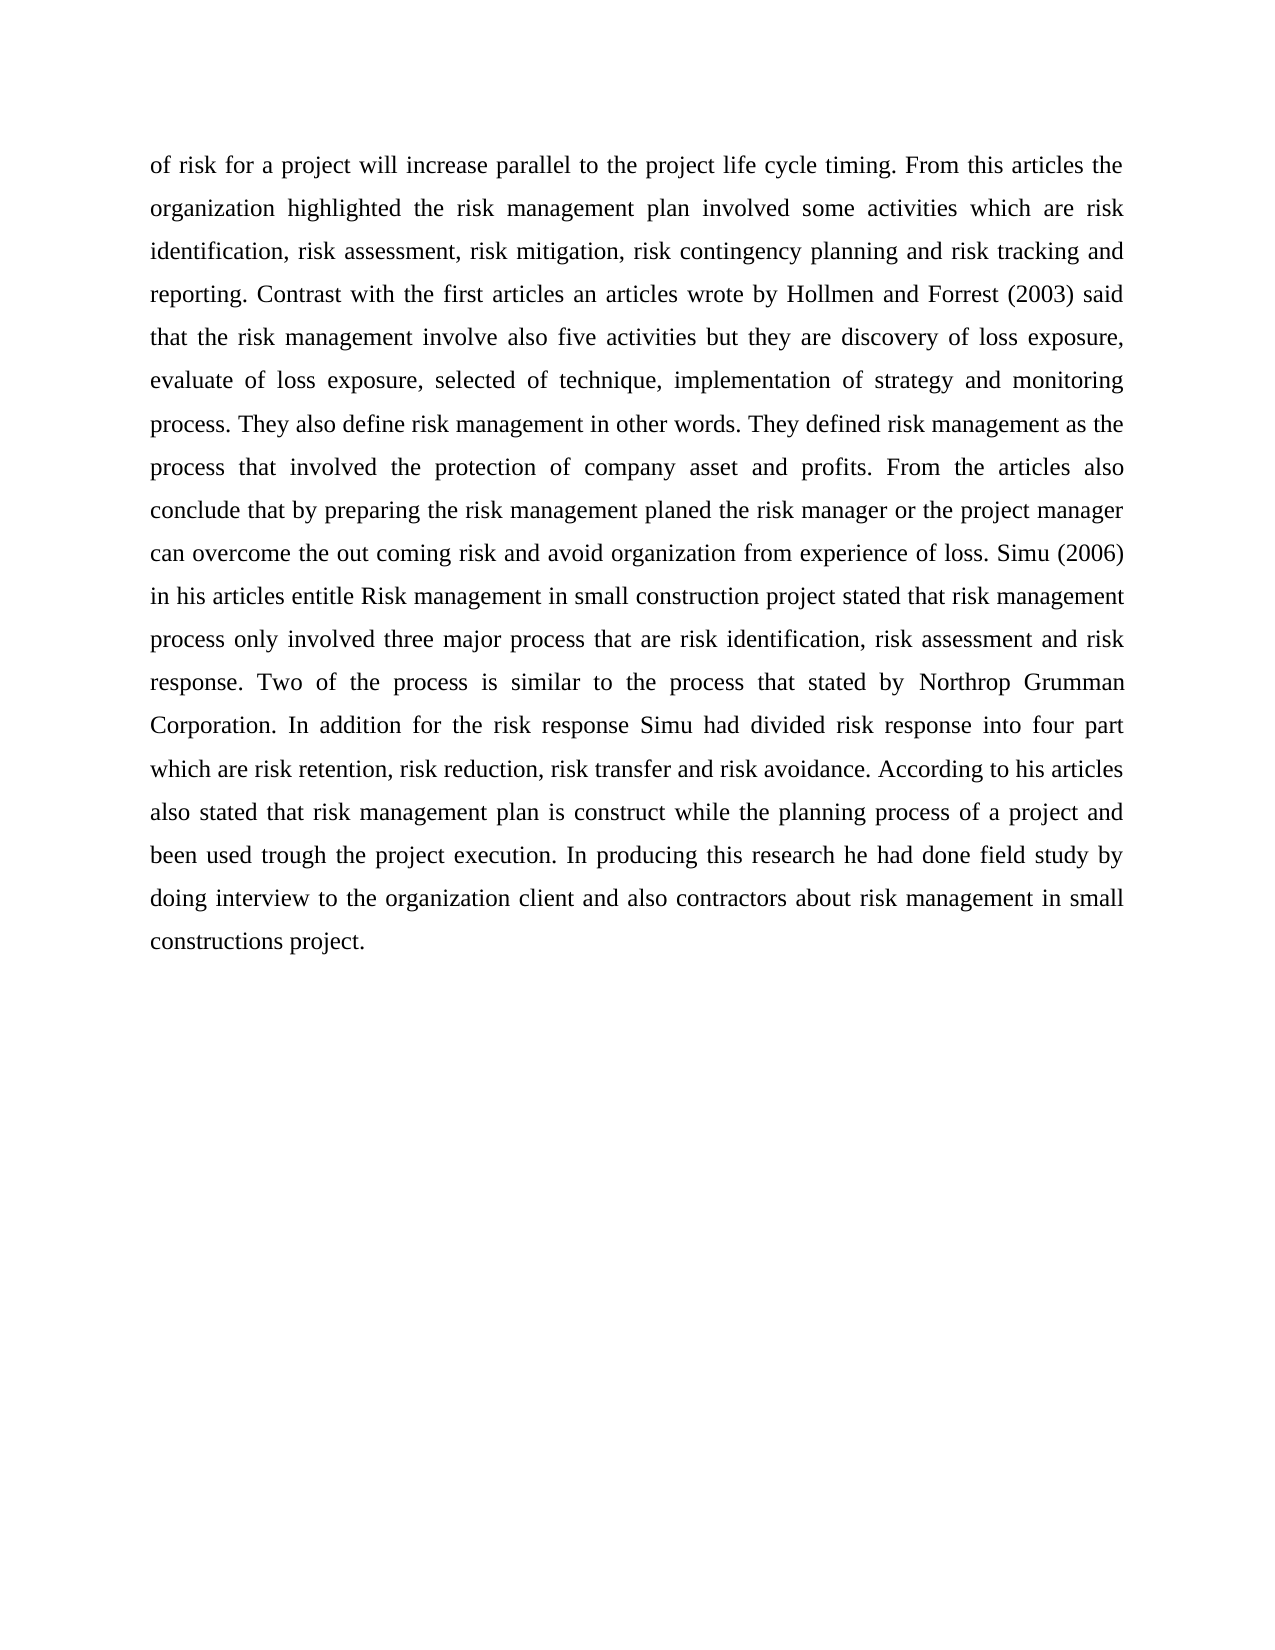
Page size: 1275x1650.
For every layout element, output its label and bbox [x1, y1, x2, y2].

text [150, 150, 1125, 955]
